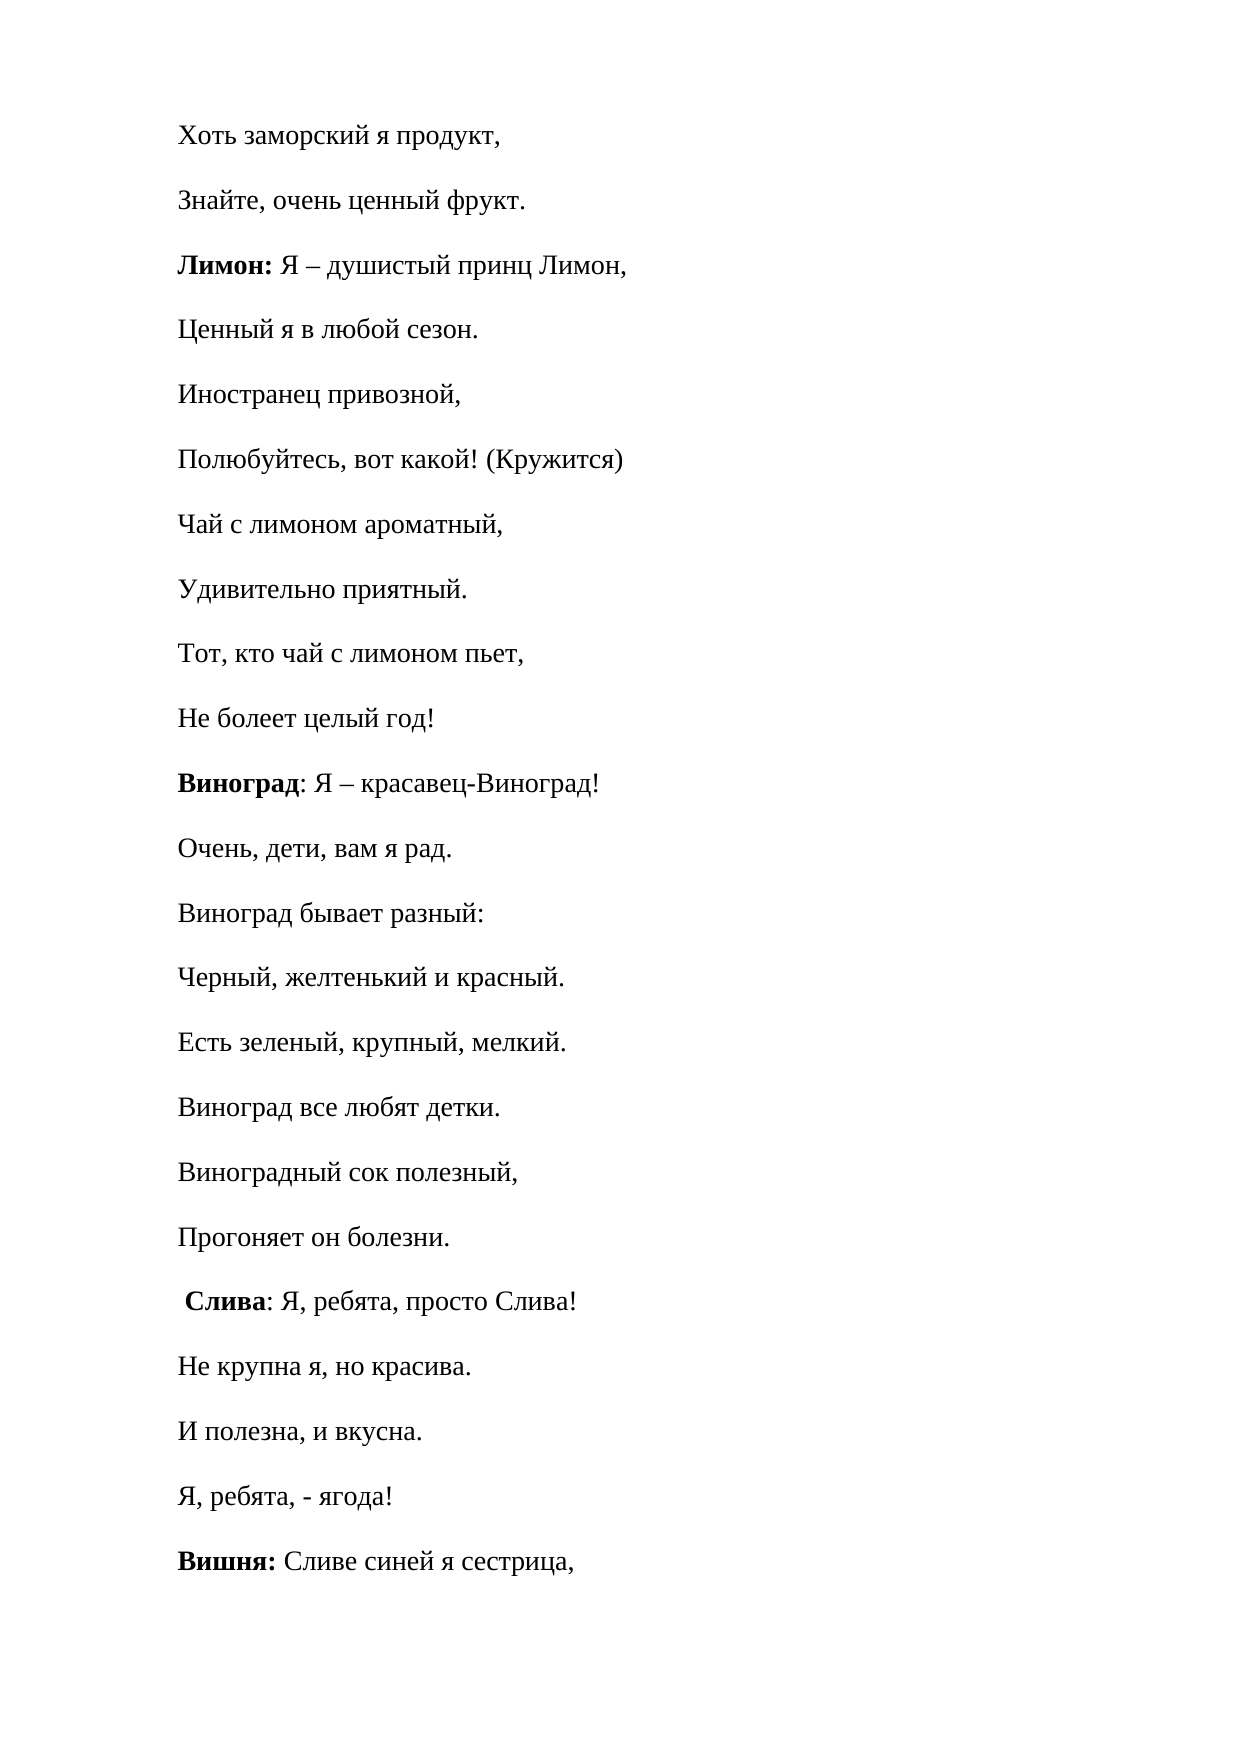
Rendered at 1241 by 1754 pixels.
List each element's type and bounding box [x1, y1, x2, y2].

text [177, 118, 1152, 1608]
